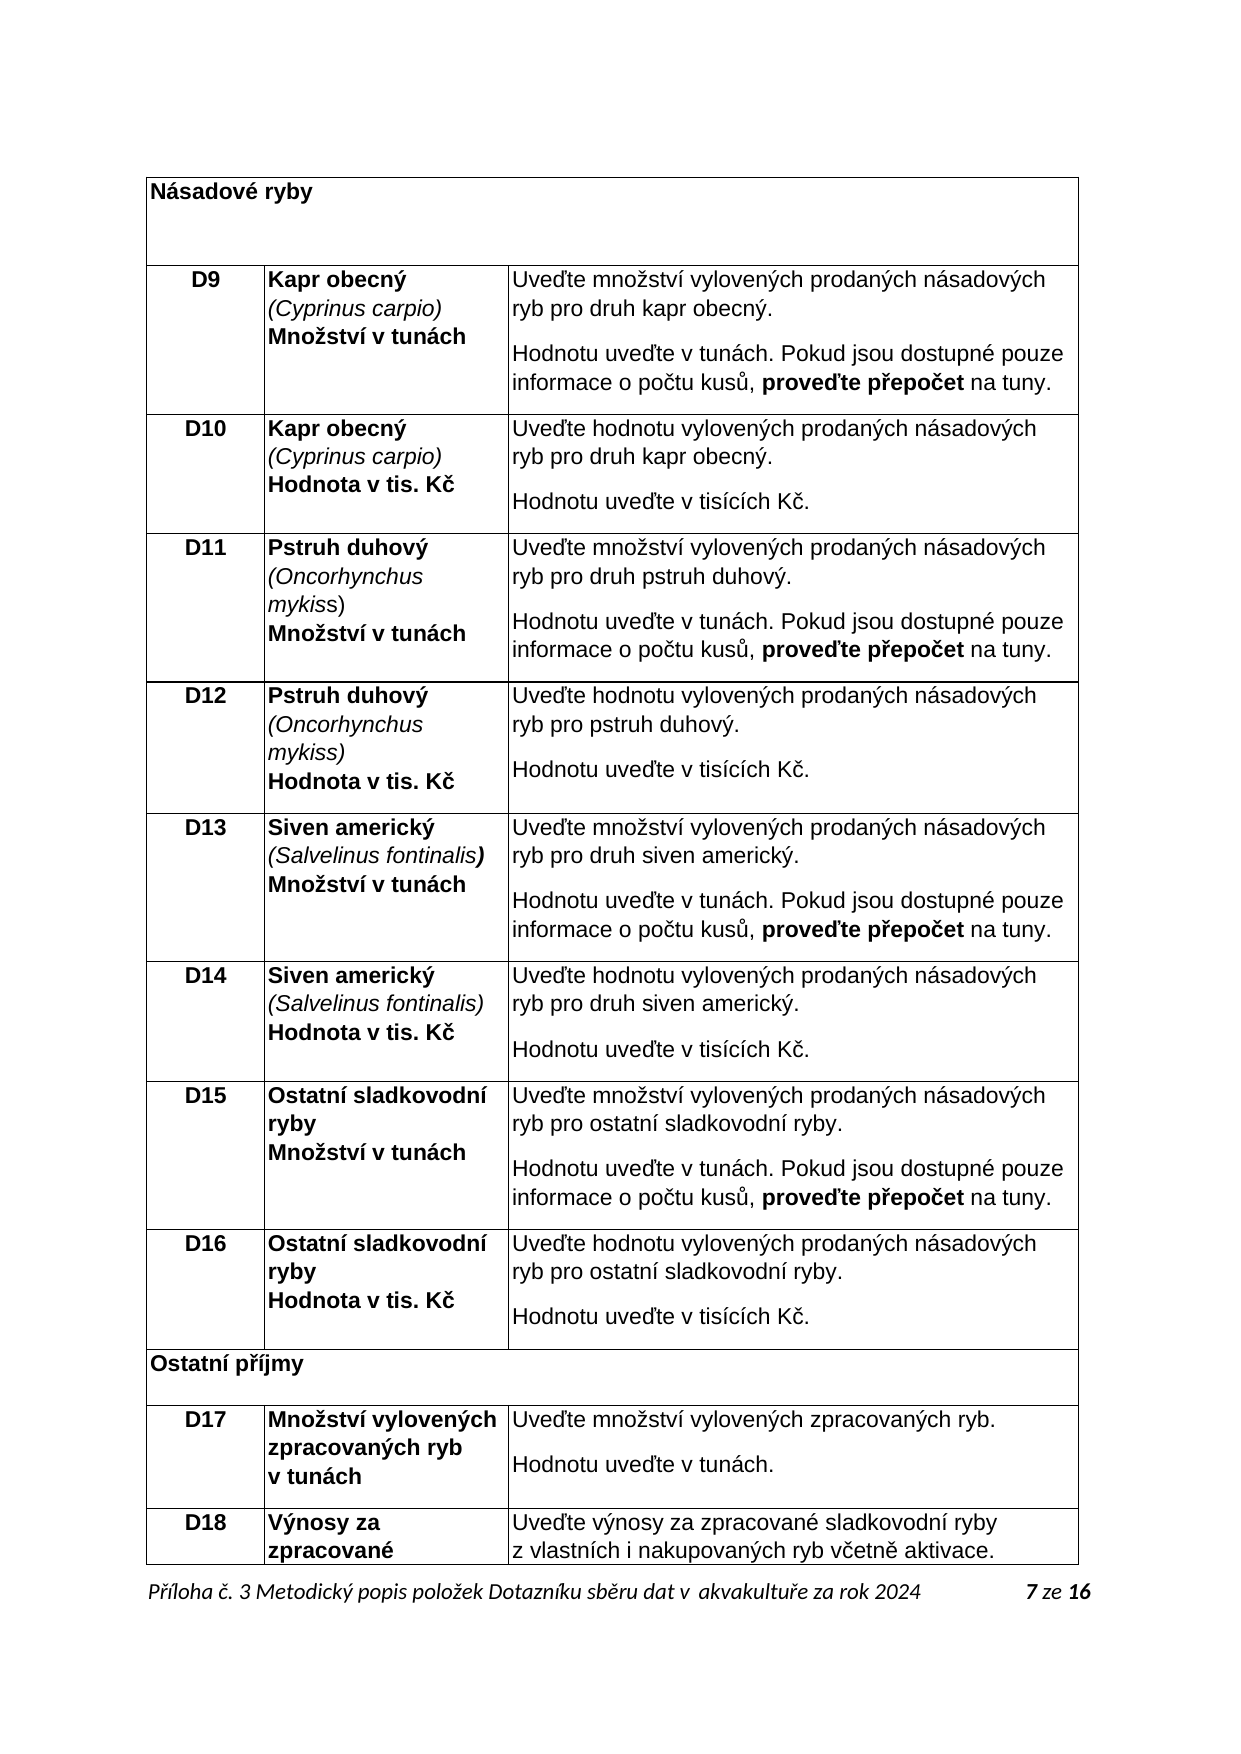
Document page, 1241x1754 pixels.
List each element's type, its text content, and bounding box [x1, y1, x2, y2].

table_cell Uveďte hodnotu vylovených prodaných násadových ryb pro druh kapr obecný. Hodnotu uveďte v tisících Kč. [509, 415, 1078, 533]
table_cell Ostatní sladkovodní ryby Hodnota v tis. Kč [265, 1230, 508, 1348]
table_cell Ostatní sladkovodní ryby Množství v tunách [265, 1082, 508, 1229]
table_cell Uveďte množství vylovených prodaných násadových ryb pro ostatní sladkovodní ryby. Hodnotu uveďte v tunách. Pokud jsou dostupné pouze informace o počtu kusů, proveďte přepočet na tuny. [509, 1082, 1078, 1229]
table_cell D11 [147, 534, 264, 681]
table_cell D16 [147, 1230, 264, 1348]
table_cell Uveďte množství vylovených prodaných násadových ryb pro druh siven americký. Hodnotu uveďte v tunách. Pokud jsou dostupné pouze informace o počtu kusů, proveďte přepočet na tuny. [509, 814, 1078, 961]
table_cell D13 [147, 814, 264, 961]
table_cell Uveďte hodnotu vylovených prodaných násadových ryb pro druh siven americký. Hodnotu uveďte v tisících Kč. [509, 962, 1078, 1081]
table_cell Uveďte množství vylovených prodaných násadových ryb pro druh pstruh duhový. Hodnotu uveďte v tunách. Pokud jsou dostupné pouze informace o počtu kusů, proveďte přepočet na tuny. [509, 534, 1078, 681]
table_cell Množství vylovených zpracovaných ryb v tunách [265, 1406, 508, 1508]
table_cell D14 [147, 962, 264, 1081]
table_cell Kapr obecný (Cyprinus carpio) Množství v tunách [265, 266, 508, 413]
table_cell Uveďte hodnotu vylovených prodaných násadových ryb pro pstruh duhový. Hodnotu uveďte v tisících Kč. [509, 683, 1078, 813]
table_cell Pstruh duhový (Oncorhynchus mykiss) Množství v tunách [265, 534, 508, 681]
table_cell Ostatní příjmy [147, 1350, 1078, 1405]
table_cell Uveďte množství vylovených zpracovaných ryb. Hodnotu uveďte v tunách. [509, 1406, 1078, 1508]
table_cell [265, 1509, 508, 1564]
table_cell Uveďte hodnotu vylovených prodaných násadových ryb pro ostatní sladkovodní ryby. Hodnotu uveďte v tisících Kč. [509, 1230, 1078, 1348]
table_cell D9 [147, 266, 264, 413]
table_cell D17 [147, 1406, 264, 1508]
table_cell Uveďte množství vylovených prodaných násadových ryb pro druh kapr obecný. Hodnotu uveďte v tunách. Pokud jsou dostupné pouze informace o počtu kusů, proveďte přepočet na tuny. [509, 266, 1078, 413]
table_cell Pstruh duhový (Oncorhynchus mykiss) Hodnota v tis. Kč [265, 683, 508, 813]
table_cell Kapr obecný (Cyprinus carpio) Hodnota v tis. Kč [265, 415, 508, 533]
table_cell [509, 1509, 1078, 1564]
table_cell D18 [147, 1509, 264, 1564]
table_cell D10 [147, 415, 264, 533]
table_cell D12 [147, 683, 264, 813]
table_cell D15 [147, 1082, 264, 1229]
table_cell Siven americký (Salvelinus fontinalis) Hodnota v tis. Kč [265, 962, 508, 1081]
table_cell Siven americký (Salvelinus fontinalis) Množství v tunách [265, 814, 508, 961]
table_cell Násadové ryby [147, 178, 1078, 265]
